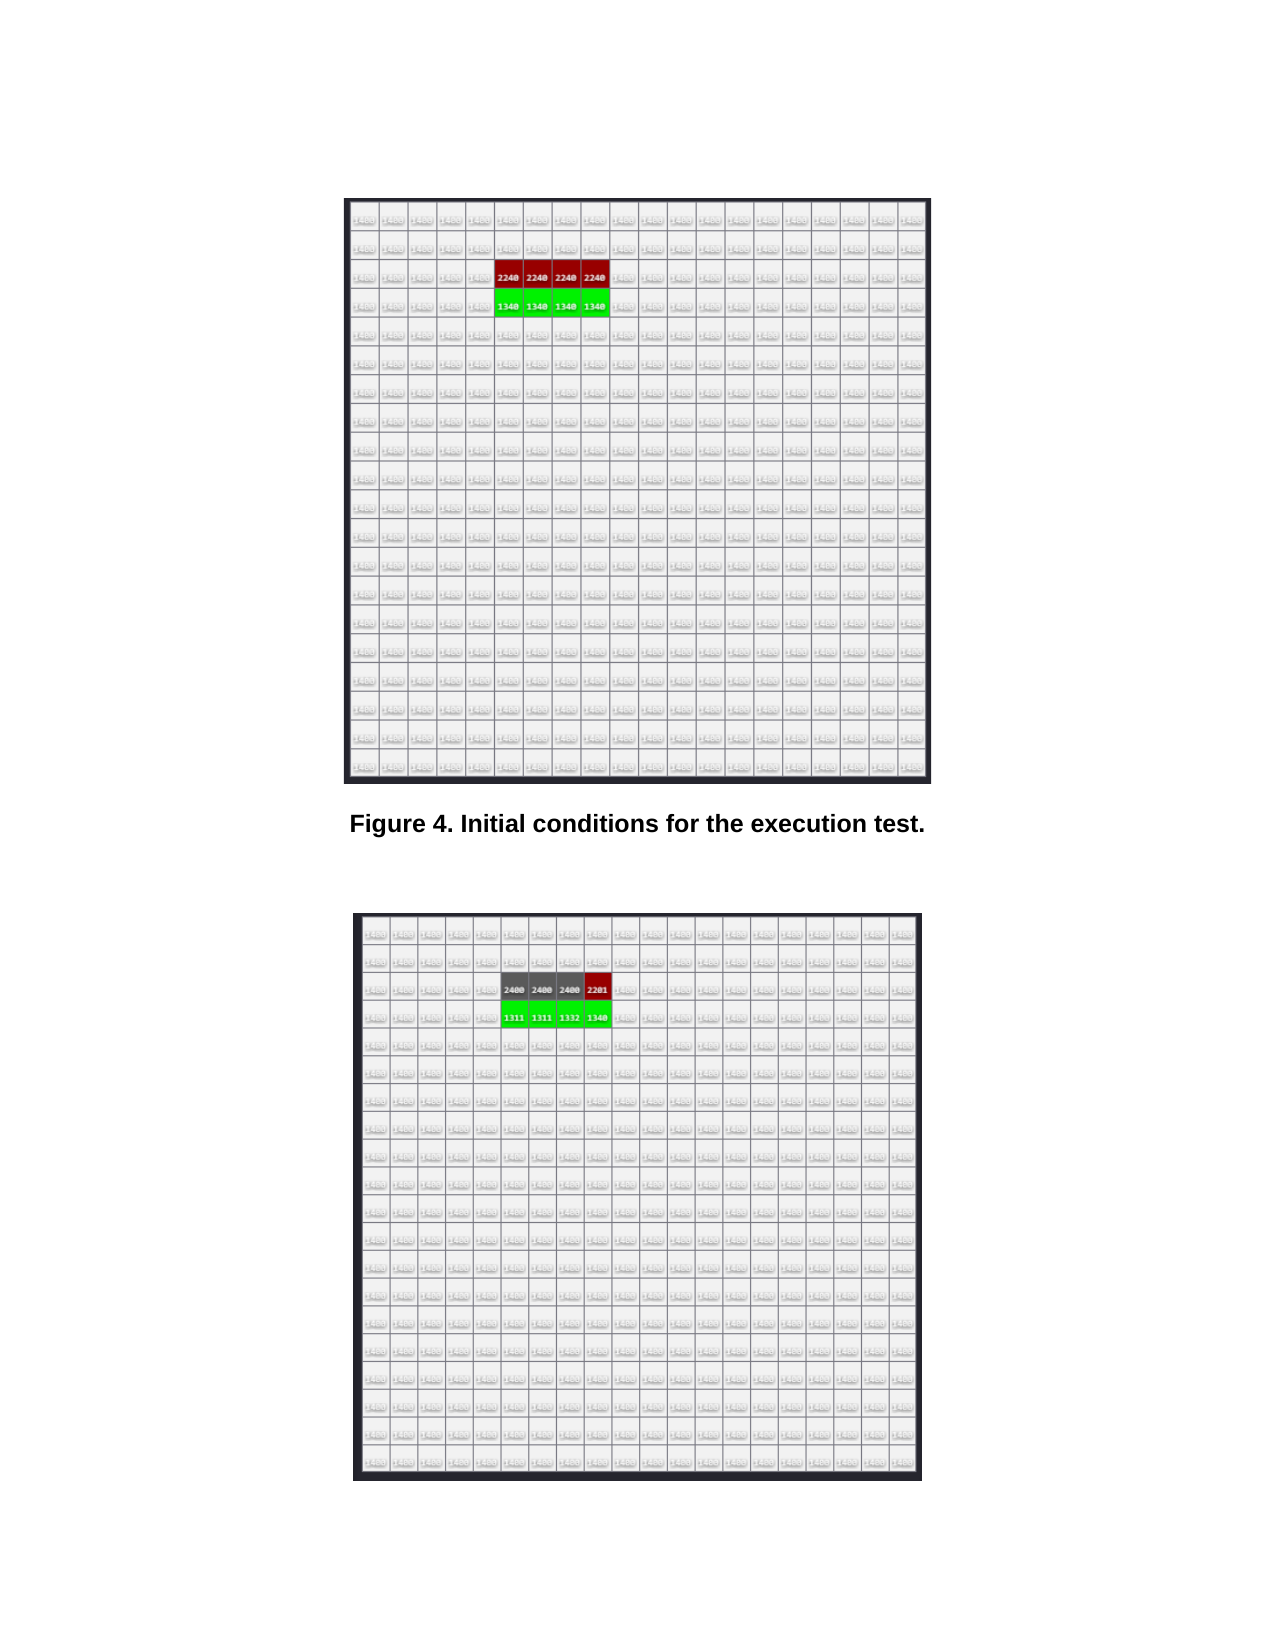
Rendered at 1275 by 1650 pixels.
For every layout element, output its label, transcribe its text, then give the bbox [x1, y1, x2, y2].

picture [353, 913, 922, 1481]
picture [343, 198, 932, 784]
text Figure 4. Initial conditions for the execution test. [177, 809, 1098, 837]
